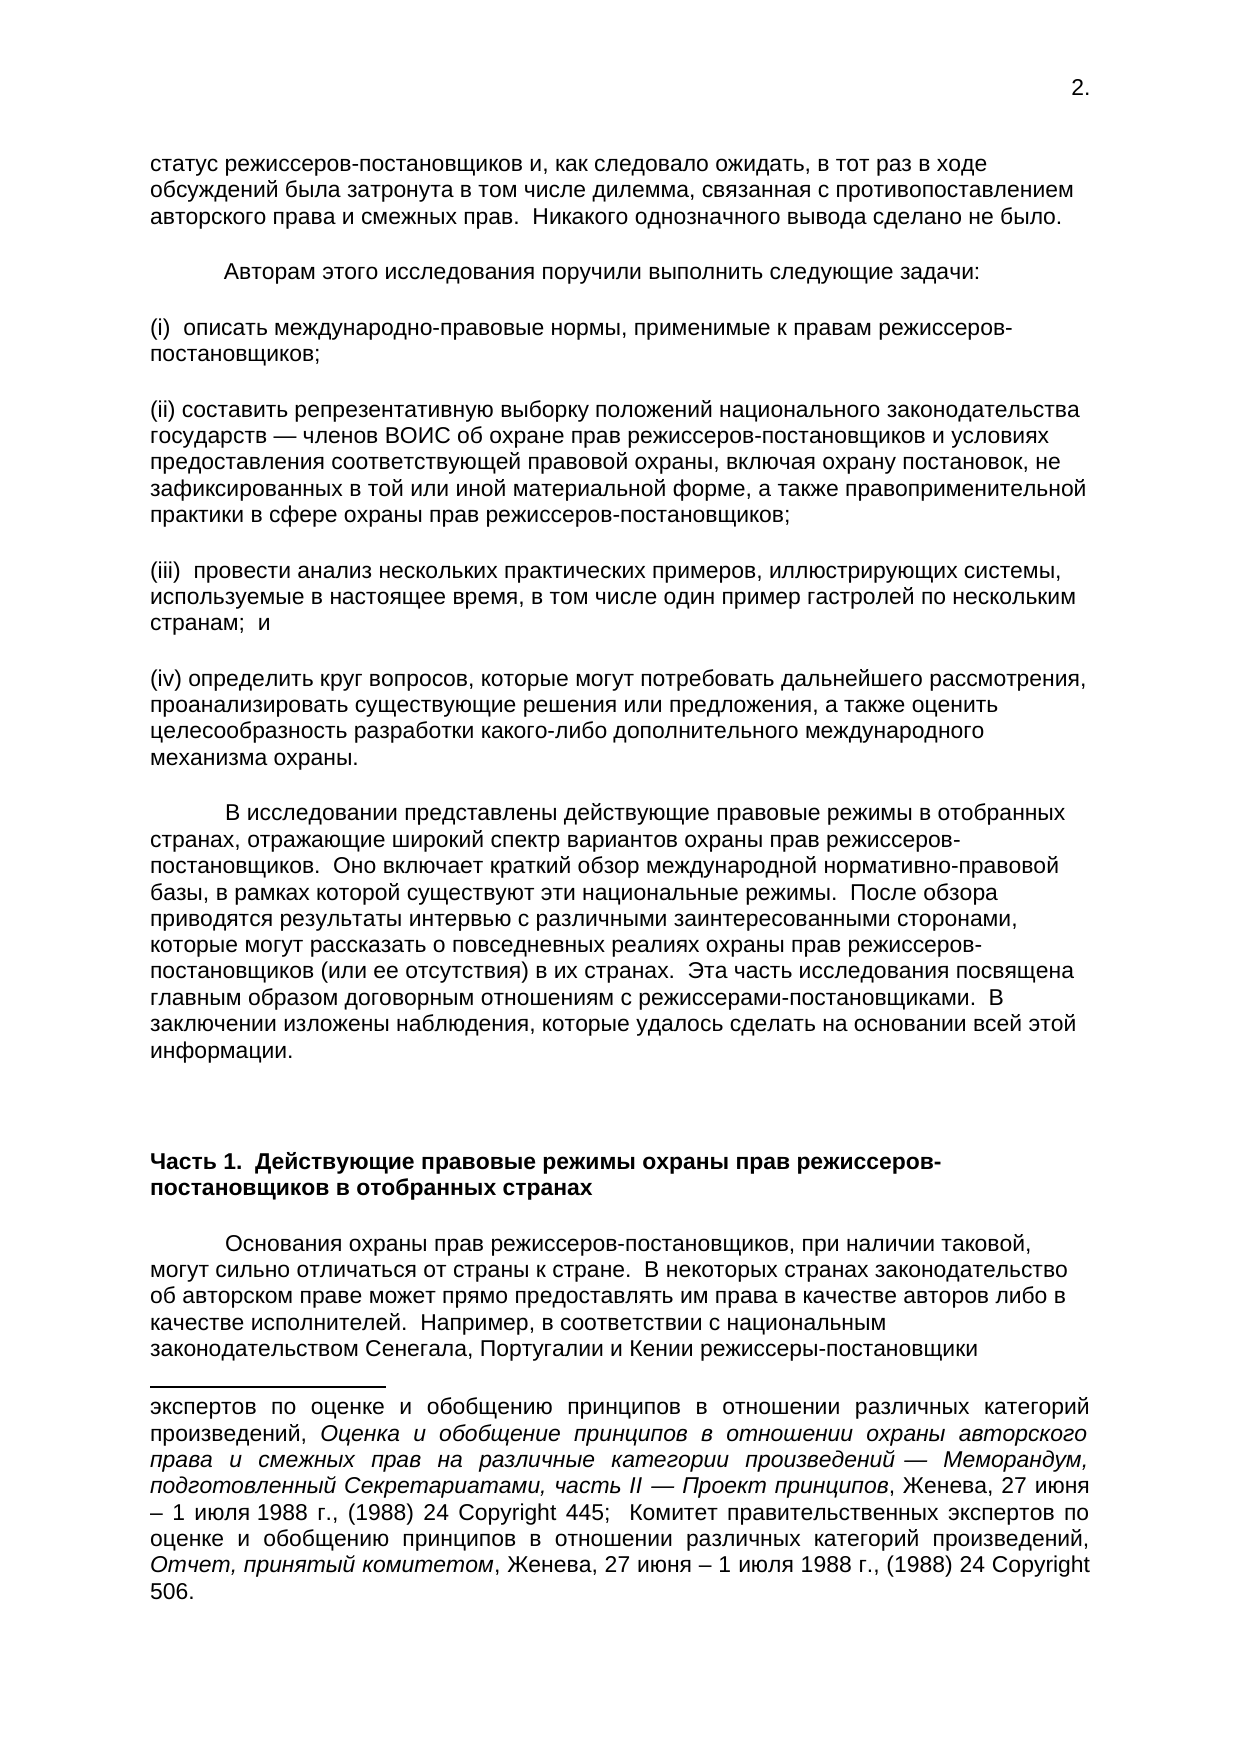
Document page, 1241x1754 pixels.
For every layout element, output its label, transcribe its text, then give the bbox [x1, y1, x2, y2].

text (i) описать международно-правовые нормы, применимые к правам режиссеров-постановщиков; [150, 314, 1090, 366]
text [150, 1229, 1090, 1361]
text (iii) провести анализ нескольких практических примеров, иллюстрирующих системы, используемые в настоящее время, в том числе один пример гастролей по нескольким странам; и [150, 557, 1090, 636]
text Авторам этого исследования поручили выполнить следующие задачи: [150, 258, 1090, 284]
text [150, 150, 1090, 229]
text Часть 1. Действующие правовые режимы охраны прав режиссеров-постановщиков в отобранных странах [150, 1148, 1090, 1200]
text В исследовании представлены действующие правовые режимы в отобранных странах, отражающие широкий спектр вариантов охраны прав режиссеров-постановщиков. Оно включает краткий обзор международной нормативно-правовой базы, в рамках которой существуют эти национальные режимы. После обзора приводятся результаты интервью с различными заинтересованными сторонами, которые могут рассказать о повседневных реалиях охраны прав режиссеров-постановщиков (или ее отсутствия) в их странах. Эта часть исследования посвящена главным образом договорным отношениям с режиссерами-постановщиками. В заключении изложены наблюдения, которые удалось сделать на основании всей этой информации. [150, 799, 1090, 1063]
text (iv) определить круг вопросов, которые могут потребовать дальнейшего рассмотрения, проанализировать существующие решения или предложения, а также оценить целесообразность разработки какого-либо дополнительного международного механизма охраны. [150, 665, 1090, 770]
text (ii) составить репрезентативную выборку положений национального законодательства государств — членов ВОИС об охране прав режиссеров-постановщиков и условиях предоставления соответствующей правовой охраны, включая охрану постановок, не зафиксированных в той или иной материальной форме, а также правоприменительной практики в сфере охраны прав режиссеров-постановщиков; [150, 396, 1090, 527]
